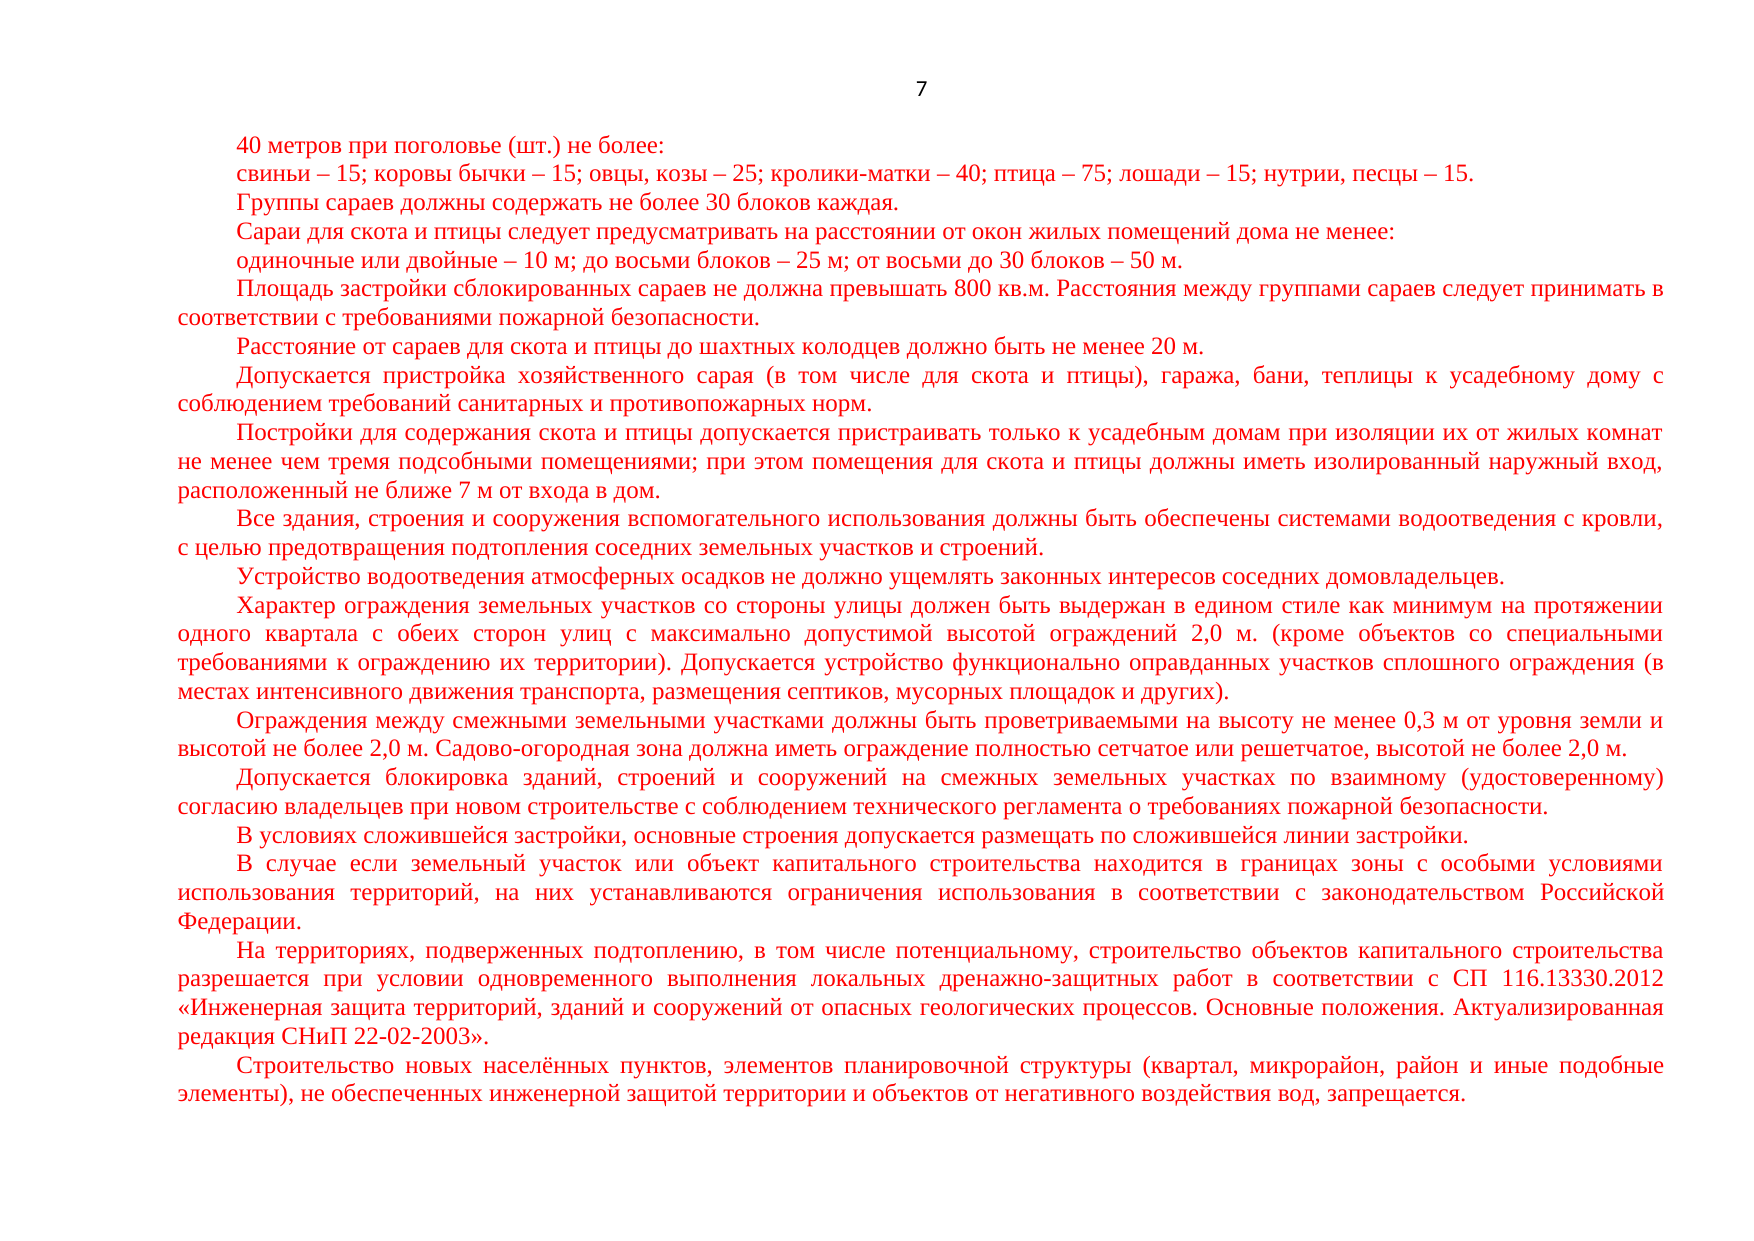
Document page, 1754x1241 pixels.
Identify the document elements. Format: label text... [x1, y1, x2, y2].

text На территориях, подверженных подтоплению, в том числе потенциальному, строительство объектов капитального строительства разрешается при условии одновременного выполнения локальных дренажно-защитных работ в соответствии с СП 116.13330.2012 «Инженерная защита территорий, зданий и сооружений от опасных геологических процессов. Основные положения. Актуализированная редакция СНиП 22-02-2003». [177, 935, 1665, 1050]
text В условиях сложившейся застройки, основные строения допускается размещать по сложившейся линии застройки. [177, 820, 1665, 848]
text Площадь застройки сблокированных сараев не должна превышать 800 кв.м. Расстояния между группами сараев следует принимать в соответствии с требованиями пожарной безопасности. [177, 273, 1665, 331]
text В случае если земельный участок или объект капитального строительства находится в границах зоны с особыми условиями использования территорий, на них устанавливаются ограничения использования в соответствии с законодательством Российской Федерации. [177, 848, 1665, 935]
text одиночные или двойные – 10 м; до восьми блоков – 25 м; от восьми до 30 блоков – 50 м. [177, 245, 1665, 273]
text Группы сараев должны содержать не более 30 блоков каждая. [177, 187, 1665, 216]
text Допускается пристройка хозяйственного сарая (в том числе для скота и птицы), гаража, бани, теплицы к усадебному дому с соблюдением требований санитарных и противопожарных норм. [177, 360, 1665, 417]
text свиньи – 15; коровы бычки – 15; овцы, козы – 25; кролики-матки – 40; птица – 75; лошади – 15; нутрии, песцы – 15. [177, 158, 1665, 187]
text Все здания, строения и сооружения вспомогательного использования должны быть обеспечены системами водоотведения с кровли, с целью предотвращения подтопления соседних земельных участков и строений. [177, 503, 1665, 561]
text Расстояние от сараев для скота и птицы до шахтных колодцев должно быть не менее 20 м. [177, 331, 1665, 360]
text Сараи для скота и птицы следует предусматривать на расстоянии от окон жилых помещений дома не менее: [177, 216, 1665, 245]
text Ограждения между смежными земельными участками должны быть проветриваемыми на высоту не менее 0,3 м от уровня земли и высотой не более 2,0 м. Садово-огородная зона должна иметь ограждение полностью сетчатое или решетчатое, высотой не более 2,0 м. [177, 705, 1665, 762]
text Характер ограждения земельных участков со стороны улицы должен быть выдержан в едином стиле как минимум на протяжении одного квартала с обеих сторон улиц с максимально допустимой высотой ограждений 2,0 м. (кроме объектов со специальными требованиями к ограждению их территории). Допускается устройство функционально оправданных участков сплошного ограждения (в местах интенсивного движения транспорта, размещения септиков, мусорных площадок и других). [177, 590, 1665, 705]
text 40 метров при поголовье (шт.) не более: [177, 130, 1665, 158]
text Постройки для содержания скота и птицы допускается пристраивать только к усадебным домам при изоляции их от жилых комнат не менее чем тремя подсобными помещениями; при этом помещения для скота и птицы должны иметь изолированный наружный вход, расположенный не ближе 7 м от входа в дом. [177, 417, 1665, 503]
text Строительство новых населённых пунктов, элементов планировочной структуры (квартал, микрорайон, район и иные подобные элементы), не обеспеченных инженерной защитой территории и объектов от негативного воздействия вод, запрещается. [177, 1050, 1665, 1107]
text Устройство водоотведения атмосферных осадков не должно ущемлять законных интересов соседних домовладельцев. [177, 561, 1665, 590]
text Допускается блокировка зданий, строений и сооружений на смежных земельных участках по взаимному (удостоверенному) согласию владельцев при новом строительстве с соблюдением технического регламента о требованиях пожарной безопасности. [177, 762, 1665, 820]
